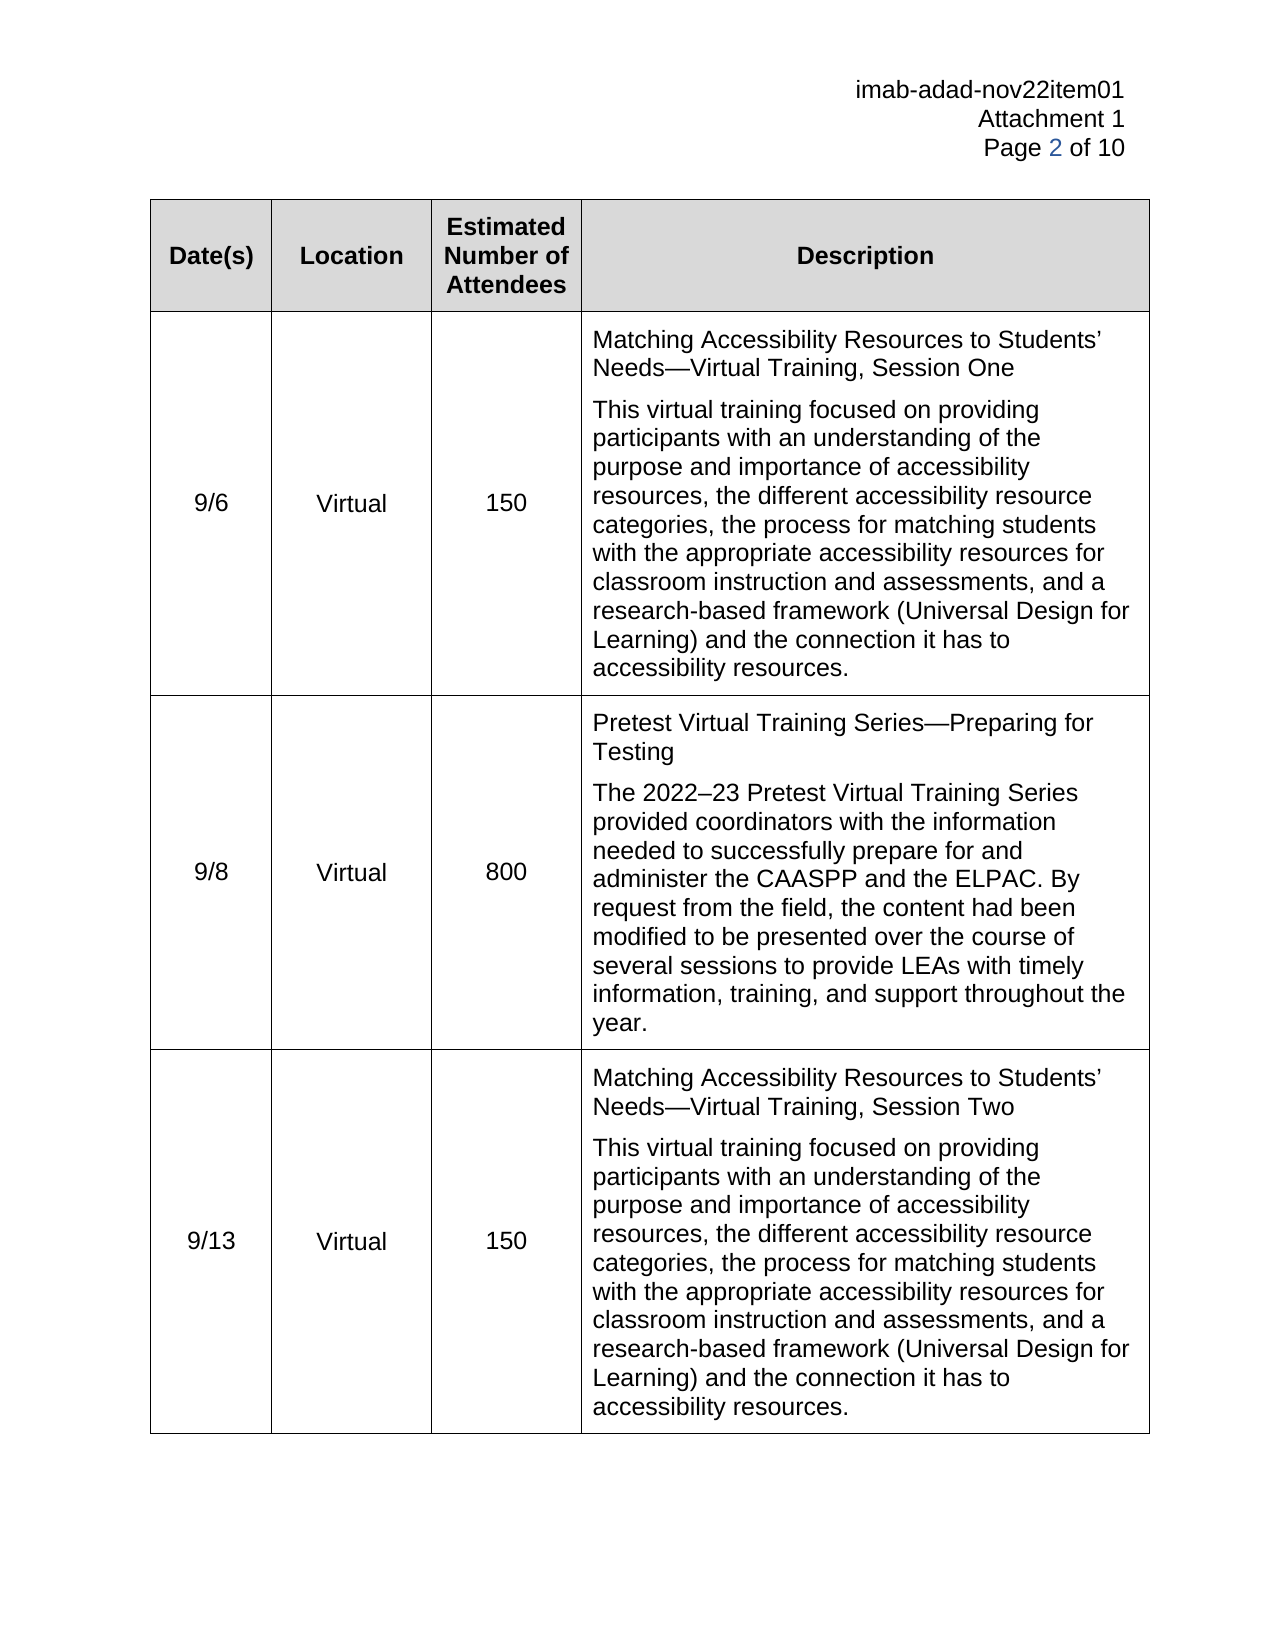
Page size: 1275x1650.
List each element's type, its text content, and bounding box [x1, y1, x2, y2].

table_cell Virtual [272, 696, 431, 1049]
table_cell Pretest Virtual Training Series—Preparing for Testing The 2022–23 Pretest Virtual Training Series provided coordinators with the information needed to successfully prepare for and administer the CAASPP and the ELPAC. By request from the field, the content had been modified to be presented over the course of several sessions to provide LEAs with timely information, training, and support throughout the year. [582, 696, 1149, 1049]
table_cell 150 [432, 312, 581, 694]
table_header Estimated Number of Attendees [432, 200, 581, 311]
table_cell Virtual [272, 1050, 431, 1433]
table_cell 9/8 [151, 696, 271, 1049]
table_cell Matching Accessibility Resources to Students’ Needs—Virtual Training, Session Two This virtual training focused on providing participants with an understanding of the purpose and importance of accessibility resources, the different accessibility resource categories, the process for matching students with the appropriate accessibility resources for classroom instruction and assessments, and a research-based framework (Universal Design for Learning) and the connection it has to accessibility resources. [582, 1050, 1149, 1433]
table_cell Virtual [272, 312, 431, 694]
table_cell 9/6 [151, 312, 271, 694]
table_header Location [272, 200, 431, 311]
table_header Date(s) [151, 200, 271, 311]
table_cell 800 [432, 696, 581, 1049]
table_header Description [582, 200, 1149, 311]
table_cell Matching Accessibility Resources to Students’ Needs—Virtual Training, Session One This virtual training focused on providing participants with an understanding of the purpose and importance of accessibility resources, the different accessibility resource categories, the process for matching students with the appropriate accessibility resources for classroom instruction and assessments, and a research-based framework (Universal Design for Learning) and the connection it has to accessibility resources. [582, 312, 1149, 694]
table_cell 150 [432, 1050, 581, 1433]
table_cell 9/13 [151, 1050, 271, 1433]
